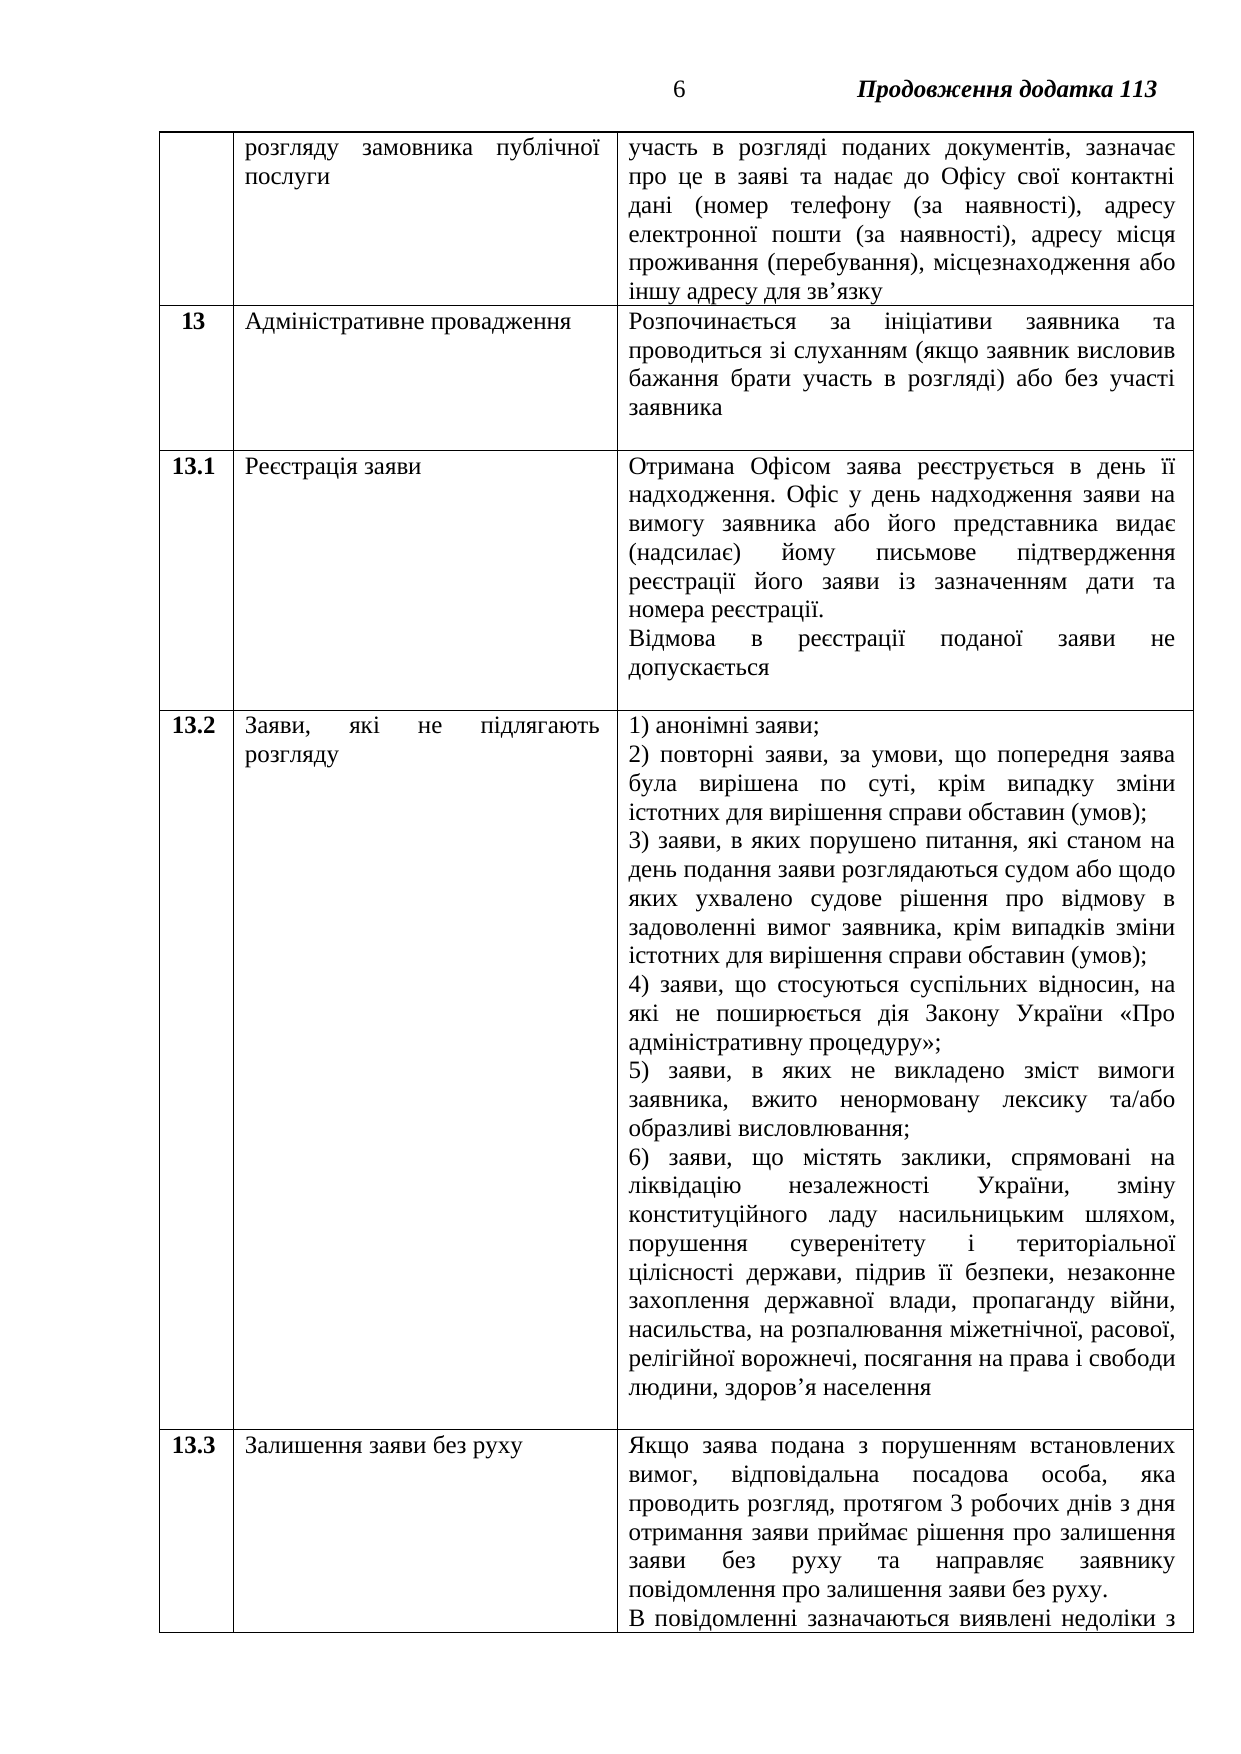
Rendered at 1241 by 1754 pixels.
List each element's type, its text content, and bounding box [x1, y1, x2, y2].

table_cell Розпочинається за ініціативи заявника та проводиться зі слуханням (якщо заявник висловив бажання брати участь в розгляді) або без участі заявника [618, 306, 1193, 450]
table_cell 13.2 [160, 711, 233, 1429]
table_cell Отримана Офісом заява реєструється в день її надходження. Офіс у день надходження заяви на вимогу заявника або його представника видає (надсилає) йому письмове підтвердження реєстрації його заяви із зазначенням дати та номера реєстрації. Відмова в реєстрації поданої заяви не допускається [618, 451, 1193, 709]
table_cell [618, 1430, 1193, 1632]
table_cell Реєстрація заяви [234, 451, 617, 709]
table_cell Заяви, які не підлягають розгляду [234, 711, 617, 1429]
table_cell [234, 1430, 617, 1632]
table_cell 13.1 [160, 451, 233, 709]
table_cell 13.3 [160, 1430, 233, 1632]
table_cell Адміністративне провадження [234, 306, 617, 450]
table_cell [234, 133, 617, 305]
table_cell 12 [160, 133, 233, 305]
table_cell 13 [160, 306, 233, 450]
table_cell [618, 133, 1193, 305]
table_cell 1) анонімні заяви; 2) повторні заяви, за умови, що попередня заява була вирішена по суті, крім випадку зміни істотних для вирішення справи обставин (умов); 3) заяви, в яких порушено питання, які станом на день подання заяви розглядаються судом або щодо яких ухвалено судове рішення про відмову в задоволенні вимог заявника, крім випадків зміни істотних для вирішення справи обставин (умов); 4) заяви, що стосуються суспільних відносин, на які не поширюється дія Закону України «Про адміністративну процедуру»; 5) заяви, в яких не викладено зміст вимоги заявника, вжито ненормовану лексику та/або образливі висловлювання; 6) заяви, що містять заклики, спрямовані на ліквідацію незалежності України, зміну конституційного ладу насильницьким шляхом, порушення суверенітету і територіальної цілісності держави, підрив її безпеки, незаконне захоплення державної влади, пропаганду війни, насильства, на розпалювання міжетнічної, расової, релігійної ворожнечі, посягання на права і свободи людини, здоров’я населення [618, 711, 1193, 1429]
